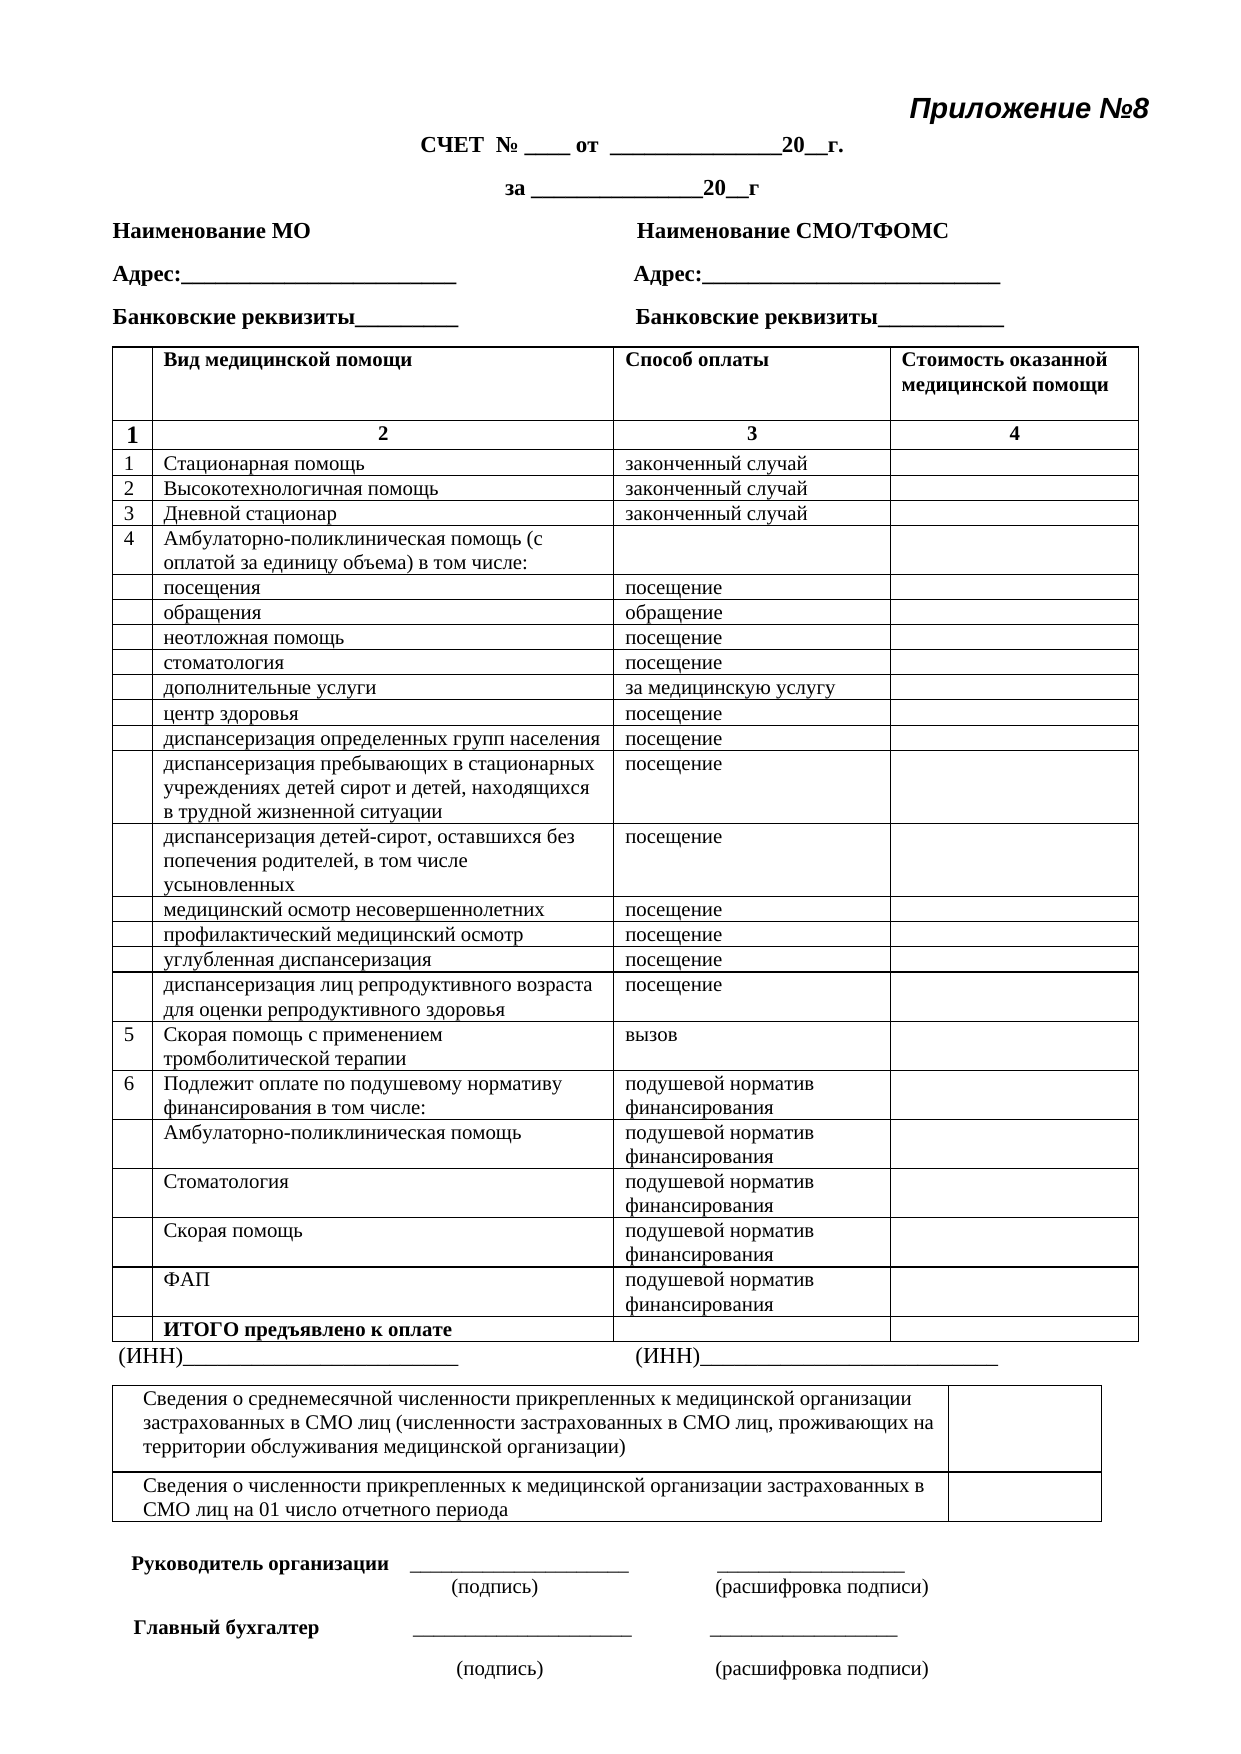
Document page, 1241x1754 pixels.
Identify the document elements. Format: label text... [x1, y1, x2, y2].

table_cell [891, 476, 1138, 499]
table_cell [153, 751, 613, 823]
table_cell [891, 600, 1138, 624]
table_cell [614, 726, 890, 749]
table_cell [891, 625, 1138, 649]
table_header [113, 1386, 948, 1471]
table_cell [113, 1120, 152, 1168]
text Главный бухгалтер _____________________ __________________ [112, 1615, 1152, 1639]
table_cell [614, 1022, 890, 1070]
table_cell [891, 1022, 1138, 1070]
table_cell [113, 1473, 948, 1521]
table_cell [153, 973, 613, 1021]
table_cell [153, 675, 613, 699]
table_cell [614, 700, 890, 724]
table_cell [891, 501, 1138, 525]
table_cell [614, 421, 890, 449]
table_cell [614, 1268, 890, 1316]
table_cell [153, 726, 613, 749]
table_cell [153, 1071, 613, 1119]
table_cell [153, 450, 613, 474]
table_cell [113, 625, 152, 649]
text Наименование МО Наименование СМО/ТФОМС [112, 217, 1152, 244]
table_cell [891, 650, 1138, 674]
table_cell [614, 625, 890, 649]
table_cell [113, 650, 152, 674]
text (подпись) (расшифровка подписи) [112, 1574, 1152, 1598]
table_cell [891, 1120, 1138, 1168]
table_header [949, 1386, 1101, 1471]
subtitle Приложение №8 [224, 91, 1152, 125]
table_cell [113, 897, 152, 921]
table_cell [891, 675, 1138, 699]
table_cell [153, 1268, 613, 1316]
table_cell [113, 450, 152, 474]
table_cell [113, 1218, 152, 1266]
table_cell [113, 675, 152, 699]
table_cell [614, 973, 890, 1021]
text (ИНН)________________________ (ИНН)__________________________ [112, 1342, 1152, 1368]
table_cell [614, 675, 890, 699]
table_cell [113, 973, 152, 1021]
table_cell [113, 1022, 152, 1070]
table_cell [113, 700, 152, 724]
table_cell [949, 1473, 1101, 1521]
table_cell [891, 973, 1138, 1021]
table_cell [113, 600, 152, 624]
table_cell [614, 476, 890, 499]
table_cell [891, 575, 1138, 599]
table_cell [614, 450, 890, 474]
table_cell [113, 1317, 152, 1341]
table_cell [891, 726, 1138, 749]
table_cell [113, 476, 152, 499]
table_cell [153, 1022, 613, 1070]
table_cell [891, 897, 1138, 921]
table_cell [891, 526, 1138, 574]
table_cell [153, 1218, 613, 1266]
text СЧЕТ № ____ от _______________20__г. [112, 131, 1152, 158]
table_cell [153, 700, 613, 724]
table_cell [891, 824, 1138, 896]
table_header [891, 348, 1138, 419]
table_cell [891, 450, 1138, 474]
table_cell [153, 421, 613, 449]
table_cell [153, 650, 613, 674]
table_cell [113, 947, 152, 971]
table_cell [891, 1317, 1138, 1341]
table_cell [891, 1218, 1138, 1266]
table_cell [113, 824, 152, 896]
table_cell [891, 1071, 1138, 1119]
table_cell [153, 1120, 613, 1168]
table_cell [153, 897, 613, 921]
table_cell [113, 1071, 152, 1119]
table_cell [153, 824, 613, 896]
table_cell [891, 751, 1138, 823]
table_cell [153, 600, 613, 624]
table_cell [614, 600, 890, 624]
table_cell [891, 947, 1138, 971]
text за _______________20__г [112, 174, 1152, 201]
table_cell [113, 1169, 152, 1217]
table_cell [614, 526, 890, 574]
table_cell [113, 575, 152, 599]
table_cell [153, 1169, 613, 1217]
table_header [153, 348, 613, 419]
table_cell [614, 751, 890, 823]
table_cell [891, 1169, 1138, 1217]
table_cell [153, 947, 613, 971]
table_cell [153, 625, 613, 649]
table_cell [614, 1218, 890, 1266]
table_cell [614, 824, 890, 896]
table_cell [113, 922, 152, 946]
text (подпись) (расшифровка подписи) [112, 1656, 1152, 1680]
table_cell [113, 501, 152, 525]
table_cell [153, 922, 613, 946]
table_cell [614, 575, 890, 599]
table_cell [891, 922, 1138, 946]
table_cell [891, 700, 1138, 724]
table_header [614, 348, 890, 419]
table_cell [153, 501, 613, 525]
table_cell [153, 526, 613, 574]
text Руководитель организации _____________________ __________________ [131, 1550, 1152, 1574]
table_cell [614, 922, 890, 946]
text Банковские реквизиты_________ Банковские реквизиты___________ [112, 303, 1152, 330]
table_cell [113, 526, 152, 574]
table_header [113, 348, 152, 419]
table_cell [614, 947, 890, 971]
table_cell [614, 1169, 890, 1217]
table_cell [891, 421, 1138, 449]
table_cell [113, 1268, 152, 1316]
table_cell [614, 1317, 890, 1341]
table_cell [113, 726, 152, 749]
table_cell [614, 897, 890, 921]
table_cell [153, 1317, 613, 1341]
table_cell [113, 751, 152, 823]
text Адрес:________________________ Адрес:__________________________ [112, 260, 1152, 287]
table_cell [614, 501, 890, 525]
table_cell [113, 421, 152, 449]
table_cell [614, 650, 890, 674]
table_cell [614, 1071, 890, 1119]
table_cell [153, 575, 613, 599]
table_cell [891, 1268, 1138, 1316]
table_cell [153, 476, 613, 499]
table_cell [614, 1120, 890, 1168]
